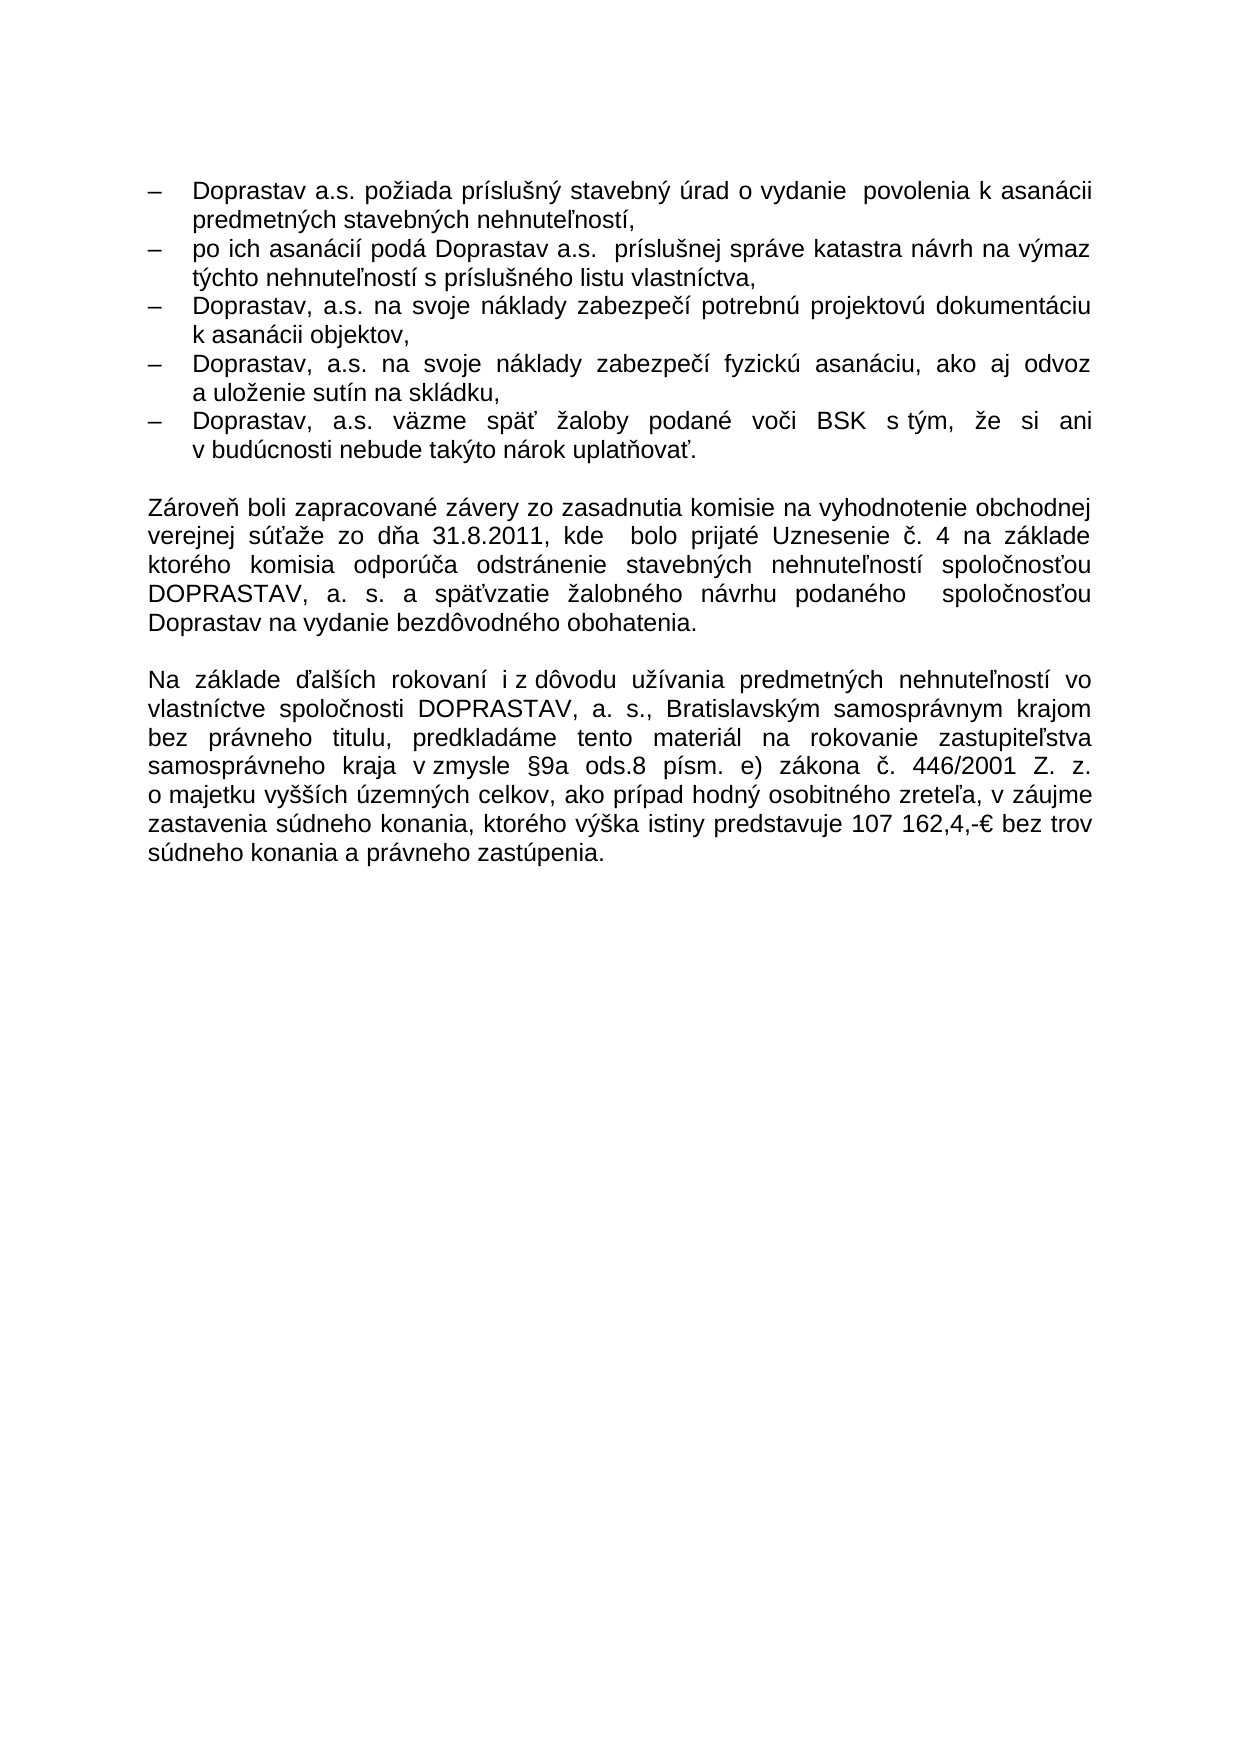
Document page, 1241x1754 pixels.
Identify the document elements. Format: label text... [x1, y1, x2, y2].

list Doprastav, a.s. väzme späť žaloby podané voči BSK s tým, že si ani v budúcnosti nebude takýto nárok uplatňovať. [148, 406, 1093, 464]
list po ich asanácií podá Doprastav a.s. príslušnej správe katastra návrh na výmaz týchto nehnuteľností s príslušného listu vlastníctva, [148, 234, 1093, 291]
text Zároveň boli zapracované závery zo zasadnutia komisie na vyhodnotenie obchodnej verejnej súťaže zo dňa 31.8.2011, kde bolo prijaté Uznesenie č. 4 na základe ktorého komisia odporúča odstránenie stavebných nehnuteľností spoločnosťou DOPRASTAV, a. s. a späťvzatie žalobného návrhu podaného spoločnosťou Doprastav na vydanie bezdôvodného obohatenia. [148, 493, 1093, 636]
text Na základe ďalších rokovaní i z dôvodu užívania predmetných nehnuteľností vo vlastníctve spoločnosti DOPRASTAV, a. s., Bratislavským samosprávnym krajom bez právneho titulu, predkladáme tento materiál na rokovanie zastupiteľstva samosprávneho kraja v zmysle §9a ods.8 písm. e) zákona č. 446/2001 Z. z. o majetku vyšších územných celkov, ako prípad hodný osobitného zreteľa, v záujme zastavenia súdneho konania, ktorého výška istiny predstavuje 107 162,4,-€ bez trov súdneho konania a právneho zastúpenia. [148, 665, 1093, 866]
list Doprastav, a.s. na svoje náklady zabezpečí fyzickú asanáciu, ako aj odvoz a uloženie sutín na skládku, [148, 349, 1093, 406]
list Doprastav a.s. požiada príslušný stavebný úrad o vydanie povolenia k asanácii predmetných stavebných nehnuteľností, [148, 176, 1093, 234]
list Doprastav, a.s. na svoje náklady zabezpečí potrebnú projektovú dokumentáciu k asanácii objektov, [148, 291, 1093, 349]
